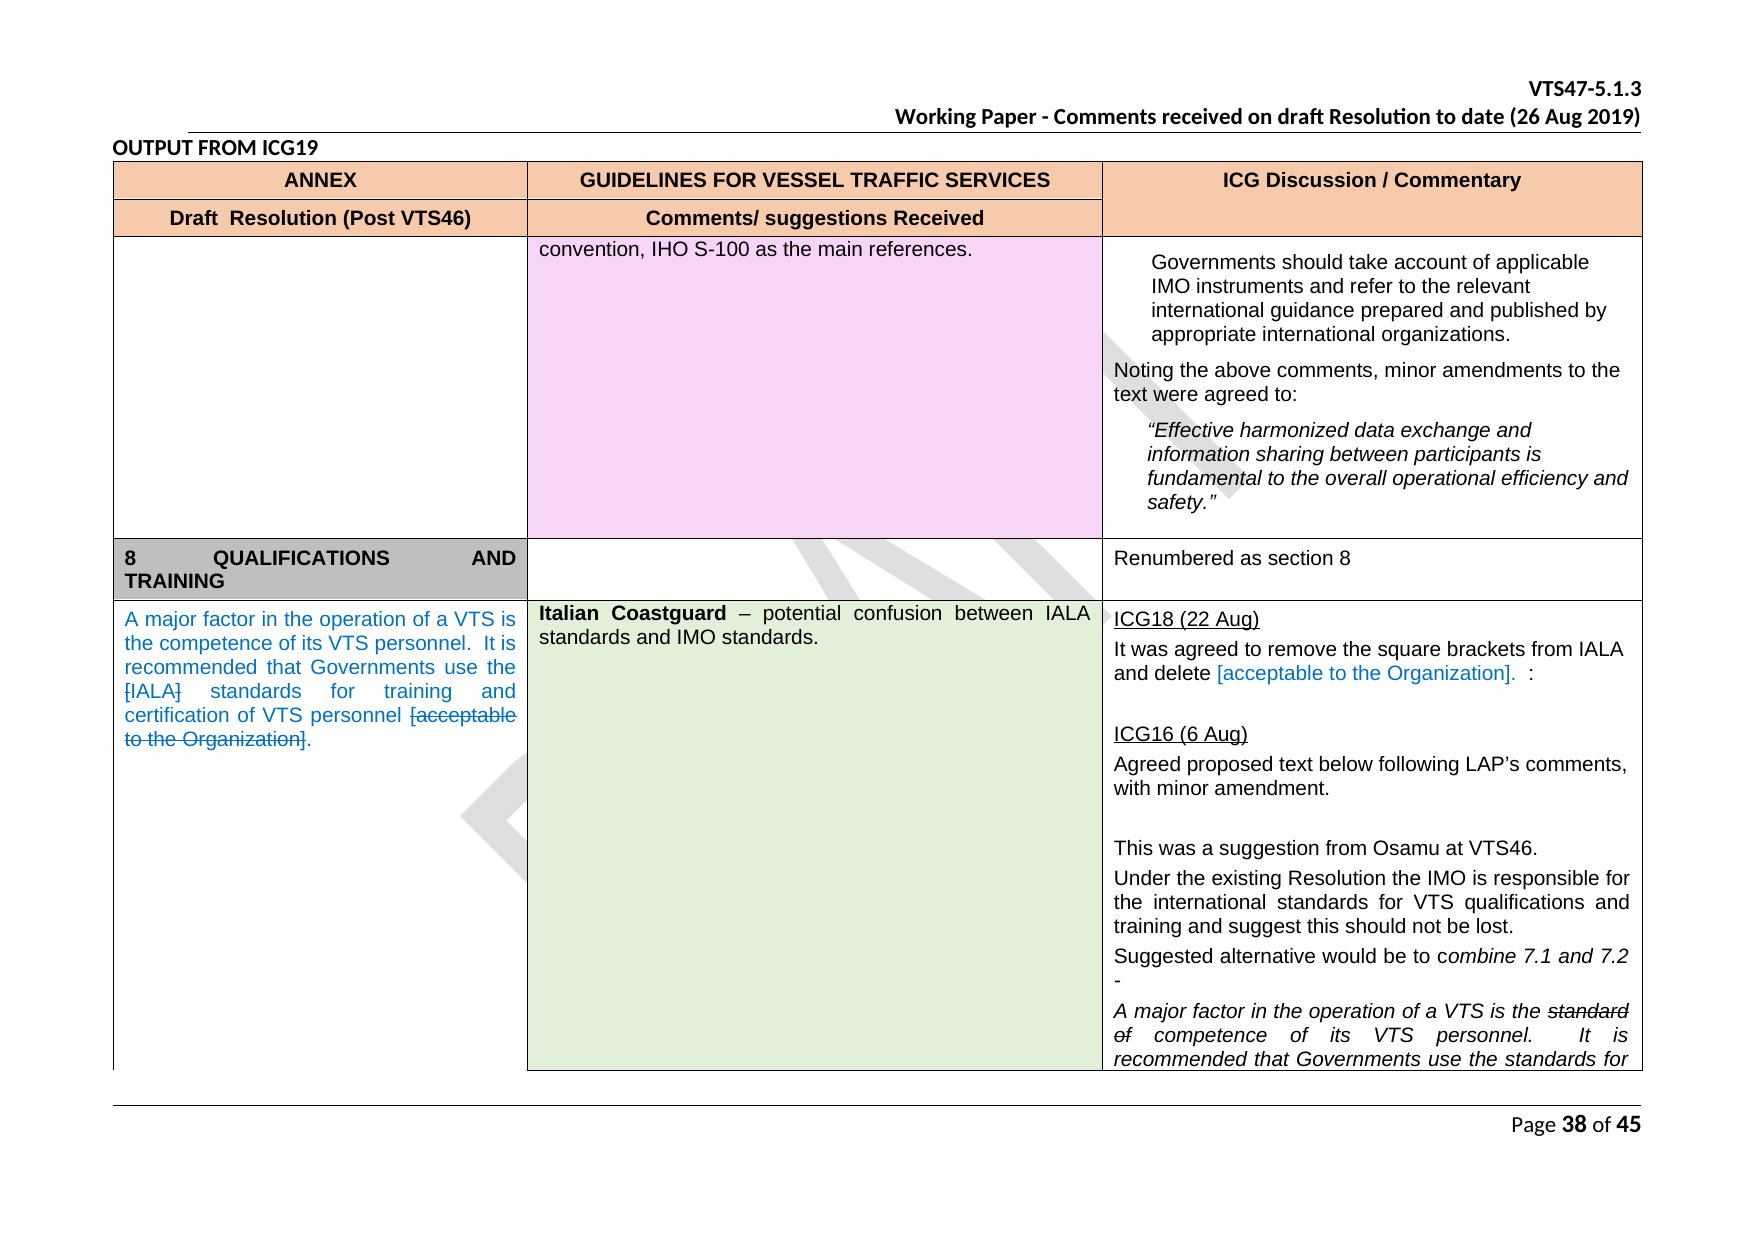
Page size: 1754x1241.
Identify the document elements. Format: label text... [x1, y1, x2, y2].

table_cell Draft Resolution (Post VTS46) [114, 200, 527, 236]
table_header ICG Discussion / Commentary [1103, 162, 1642, 236]
table_cell Renumbered as section 8 [1103, 539, 1642, 599]
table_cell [528, 601, 1102, 1070]
table_cell Comments/ suggestions Received [528, 200, 1102, 236]
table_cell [528, 237, 1102, 538]
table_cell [114, 237, 527, 538]
table_cell [528, 539, 1102, 599]
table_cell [1103, 237, 1642, 538]
table_header ANNEX [114, 162, 527, 198]
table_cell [1103, 601, 1642, 1070]
table_header GUIDELINES FOR VESSEL TRAFFIC SERVICES [528, 162, 1102, 198]
table_cell 8 QUALIFICATIONS AND TRAINING [114, 539, 527, 599]
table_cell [114, 601, 527, 1070]
